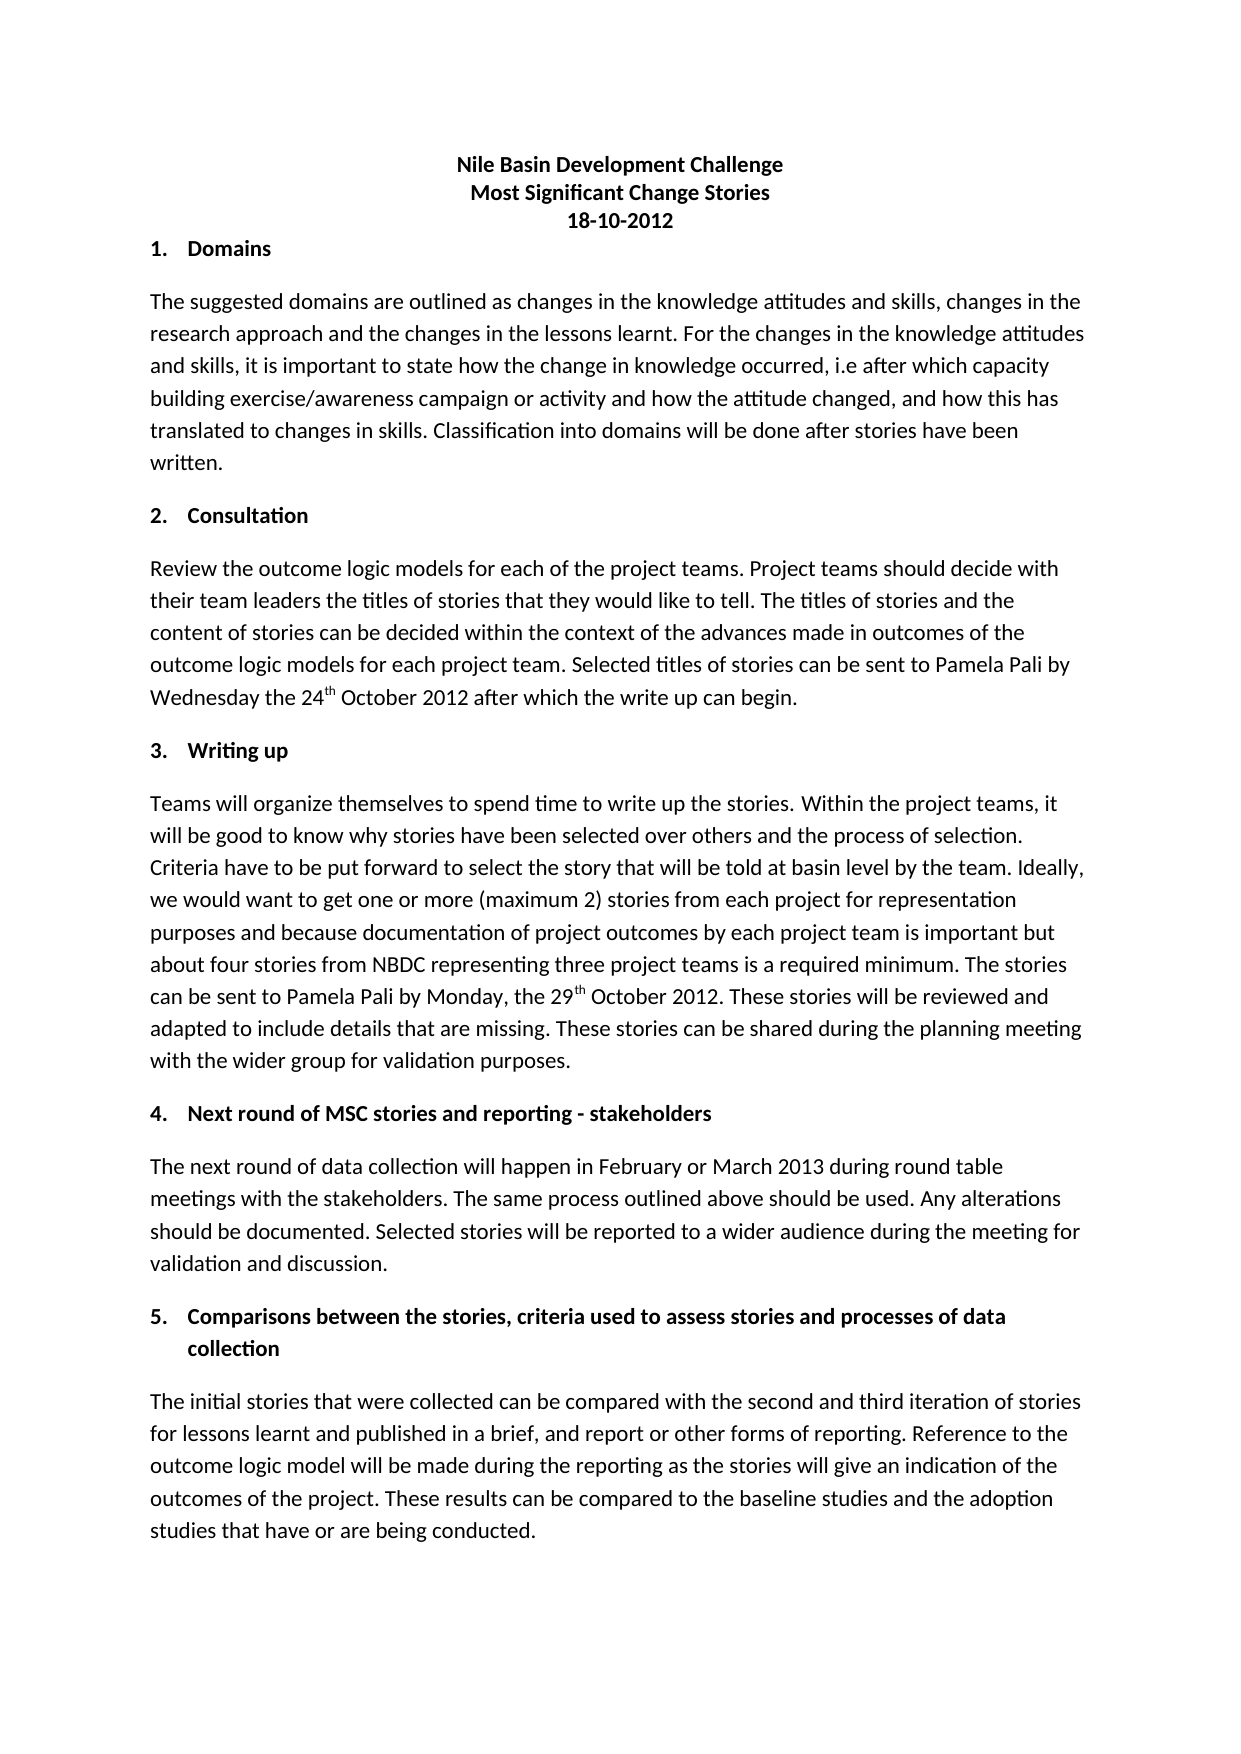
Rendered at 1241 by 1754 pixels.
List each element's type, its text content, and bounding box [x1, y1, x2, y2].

text Teams will organize themselves to spend time to write up the stories. Within the project teams, it will be good to know why stories have been selected over others and the process of selection. Criteria have to be put forward to select the story that will be told at basin level by the team. Ideally, we would want to get one or more (maximum 2) stories from each project for representation purposes and because documentation of project outcomes by each project team is important but about four stories from NBDC representing three project teams is a required minimum. The stories can be sent to Pamela Pali by Monday, the 29th October 2012. These stories will be reviewed and adapted to include details that are missing. These stories can be shared during the planning meeting with the wider group for validation purposes. [150, 789, 1090, 1074]
list Writing up [150, 736, 1090, 764]
text Most Significant Change Stories [150, 178, 1090, 206]
text Review the outcome logic models for each of the project teams. Project teams should decide with their team leaders the titles of stories that they would like to tell. The titles of stories and the content of stories can be decided within the context of the advances made in outcomes of the outcome logic models for each project team. Selected titles of stories can be sent to Pamela Pali by Wednesday the 24th October 2012 after which the write up can begin. [150, 554, 1090, 711]
text The next round of data collection will happen in February or March 2013 during round table meetings with the stakeholders. The same process outlined above should be used. Any alterations should be documented. Selected stories will be reported to a wider audience during the meeting for validation and discussion. [150, 1152, 1090, 1277]
text Nile Basin Development Challenge [150, 150, 1090, 178]
list Domains [150, 234, 1090, 262]
text The suggested domains are outlined as changes in the knowledge attitudes and skills, changes in the research approach and the changes in the lessons learnt. For the changes in the knowledge attitudes and skills, it is important to state how the change in knowledge occurred, i.e after which capacity building exercise/awareness campaign or activity and how the attitude changed, and how this has translated to changes in skills. Classification into domains will be done after stories have been written. [150, 287, 1090, 476]
text 18-10-2012 [150, 206, 1090, 234]
list Next round of MSC stories and reporting - stakeholders [150, 1099, 1090, 1127]
list Consultation [150, 501, 1090, 529]
list Comparisons between the stories, criteria used to assess stories and processes of data collection [150, 1302, 1090, 1362]
text The initial stories that were collected can be compared with the second and third iteration of stories for lessons learnt and published in a brief, and report or other forms of reporting. Reference to the outcome logic model will be made during the reporting as the stories will give an indication of the outcomes of the project. These results can be compared to the baseline studies and the adoption studies that have or are being conducted. [150, 1387, 1090, 1544]
